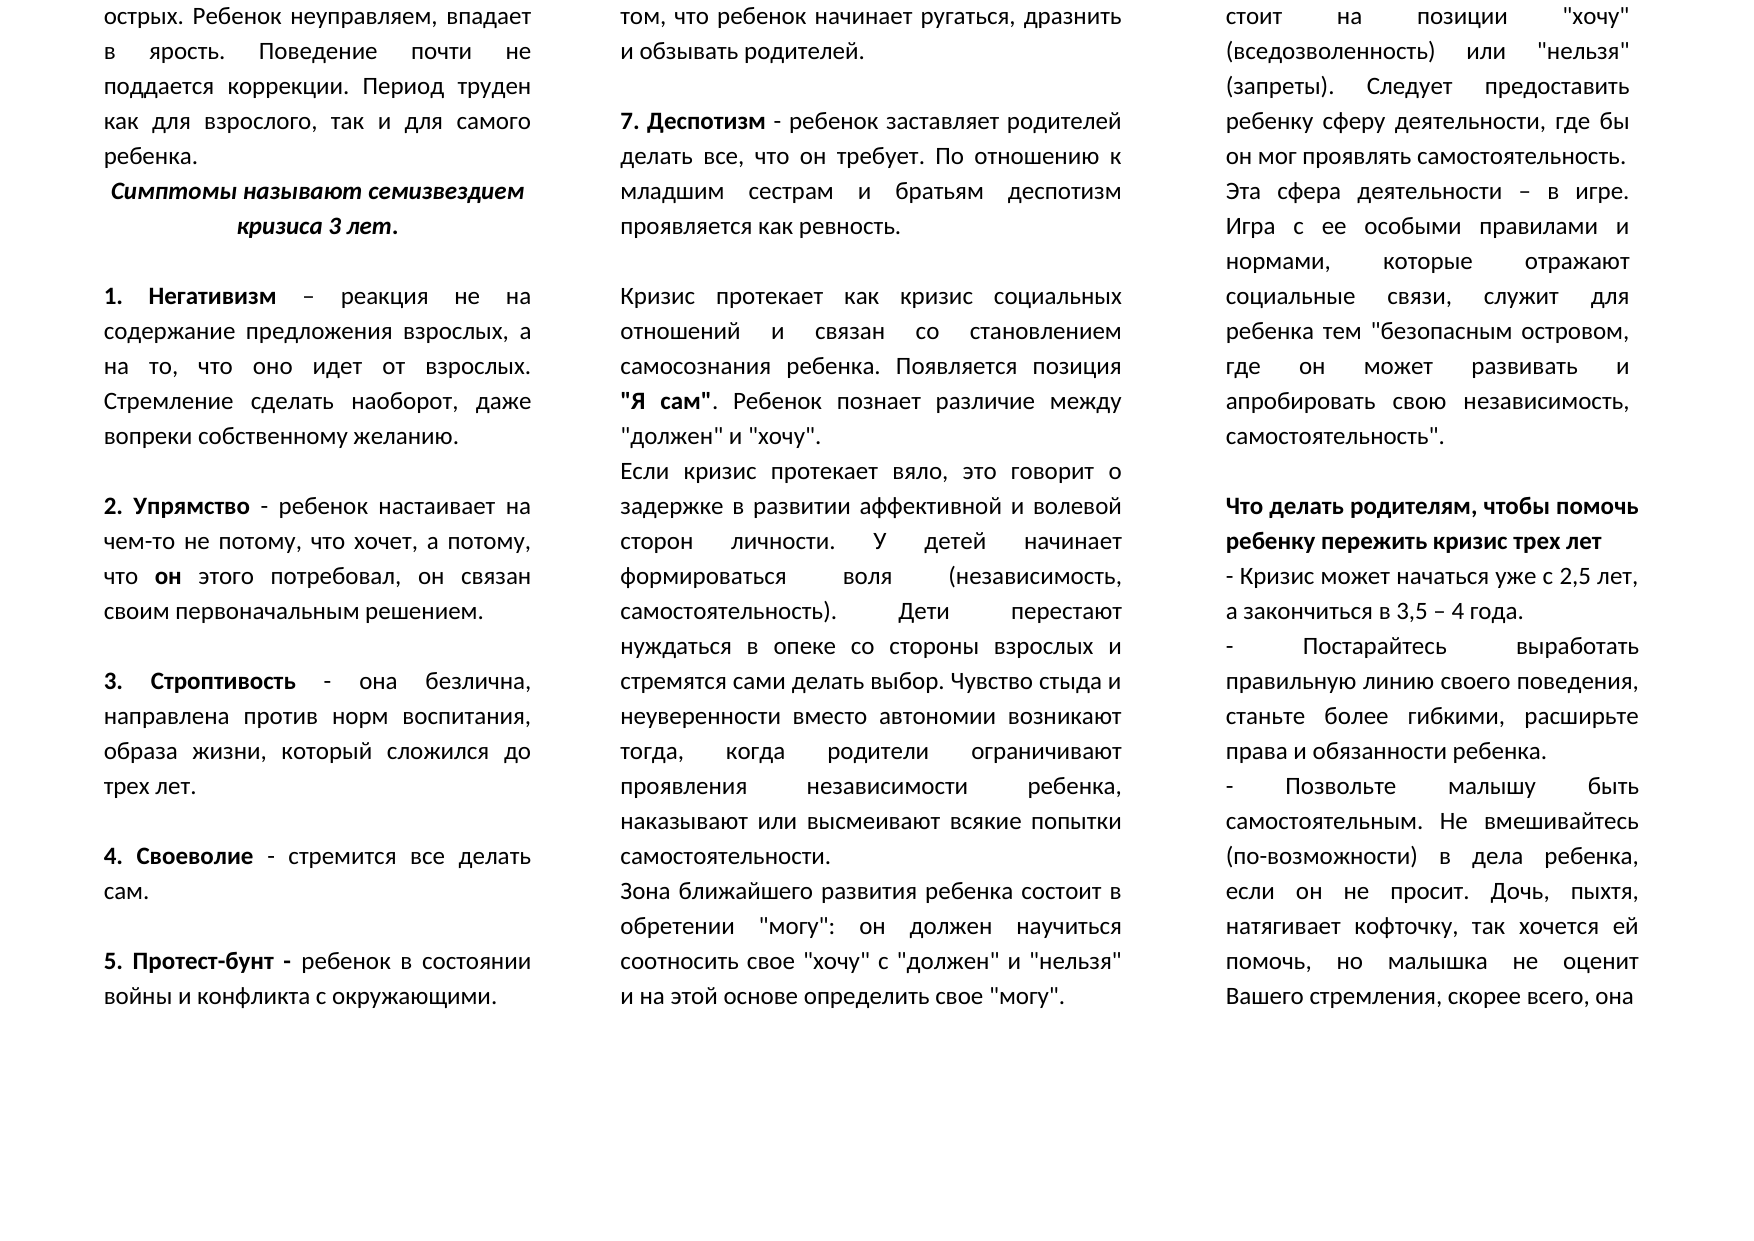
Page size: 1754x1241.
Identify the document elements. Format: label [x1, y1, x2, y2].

table_cell [1183, 0, 1690, 1014]
table_cell [577, 0, 1182, 1014]
table_cell [64, 0, 577, 1014]
